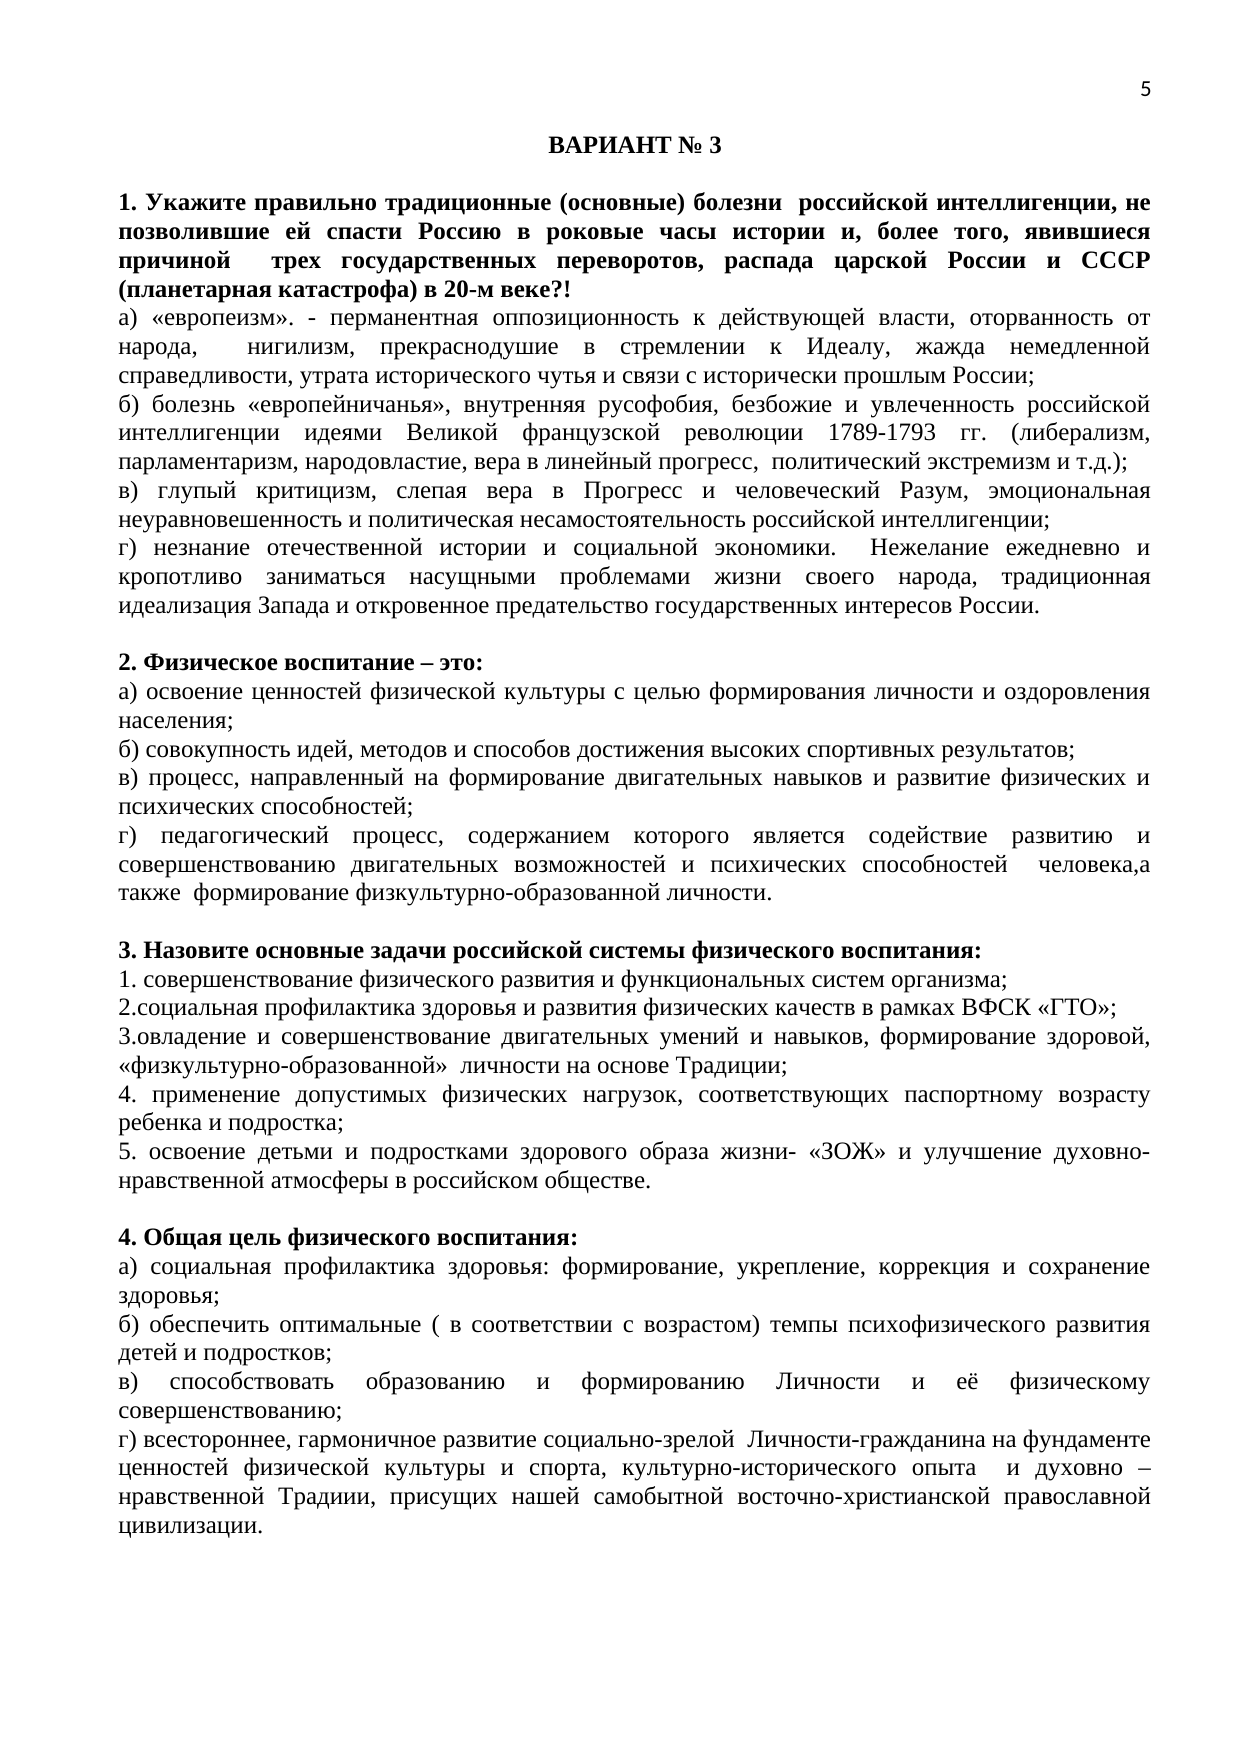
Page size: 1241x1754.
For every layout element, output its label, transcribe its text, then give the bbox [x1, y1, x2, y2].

text а) социальная профилактика здоровья: формирование, укрепление, коррекция и сохранение здоровья; [118, 1251, 1152, 1309]
text а) «европеизм». - перманентная оппозиционность к действующей власти, оторванность от народа, нигилизм, прекраснодушие в стремлении к Идеалу, жажда немедленной справедливости, утрата исторического чутья и связи с исторически прошлым России; [118, 302, 1152, 389]
text 1. совершенствование физического развития и функциональных систем организма; [118, 964, 1152, 992]
text б) обеспечить оптимальные ( в соответствии с возрастом) темпы психофизического развития детей и подростков; [118, 1309, 1152, 1366]
text б) болезнь «европейничанья», внутренняя русофобия, безбожие и увлеченность российской интеллигенции идеями Великой французской революции 1789-1793 гг. (либерализм, парламентаризм, народовластие, вера в линейный прогресс, политический экстремизм и т.д.); [118, 389, 1152, 475]
text а) освоение ценностей физической культуры с целью формирования личности и оздоровления населения; [118, 676, 1152, 734]
text ВАРИАНТ № 3 [118, 130, 1152, 159]
text 1. Укажите правильно традиционные (основные) болезни российской интеллигенции, не позволившие ей спасти Россию в роковые часы истории и, более того, явившиеся причиной трех государственных переворотов, распада царской России и СССР (планетарная катастрофа) в 20-м веке?! [118, 187, 1152, 302]
text в) процесс, направленный на формирование двигательных навыков и развитие физических и психических способностей; [118, 762, 1152, 820]
text 4. применение допустимых физических нагрузок, соответствующих паспортному возрасту ребенка и подростка; [118, 1079, 1152, 1136]
text 2.социальная профилактика здоровья и развития физических качеств в рамках ВФСК «ГТО»; [118, 992, 1152, 1021]
text г) педагогический процесс, содержанием которого является содействие развитию и совершенствованию двигательных возможностей и психических способностей человека,а также формирование физкультурно-образованной личности. [118, 820, 1152, 906]
text в) способствовать образованию и формированию Личности и её физическому совершенствованию; [118, 1366, 1152, 1424]
text в) глупый критицизм, слепая вера в Прогресс и человеческий Разум, эмоциональная неуравновешенность и политическая несамостоятельность российской интеллигенции; [118, 475, 1152, 532]
text г) незнание отечественной истории и социальной экономики. Нежелание ежедневно и кропотливо заниматься насущными проблемами жизни своего народа, традиционная идеализация Запада и откровенное предательство государственных интересов России. [118, 532, 1152, 619]
text г) всестороннее, гармоничное развитие социально-зрелой Личности-гражданина на фундаменте ценностей физической культуры и спорта, культурно-исторического опыта и духовно – нравственной Традиии, присущих нашей самобытной восточно-христианской православной цивилизации. [118, 1424, 1152, 1539]
text 5. освоение детьми и подростками здорового образа жизни- «ЗОЖ» и улучшение духовно-нравственной атмосферы в российском обществе. [118, 1136, 1152, 1194]
text 4. Общая цель физического воспитания: [118, 1222, 1152, 1251]
text б) совокупность идей, методов и способов достижения высоких спортивных результатов; [118, 734, 1152, 762]
text 3. Назовите основные задачи российской системы физического воспитания: [118, 935, 1152, 964]
text 3.овладение и совершенствование двигательных умений и навыков, формирование здоровой, «физкультурно-образованной» личности на основе Традиции; [118, 1021, 1152, 1079]
text 2. Физическое воспитание – это: [118, 647, 1152, 676]
